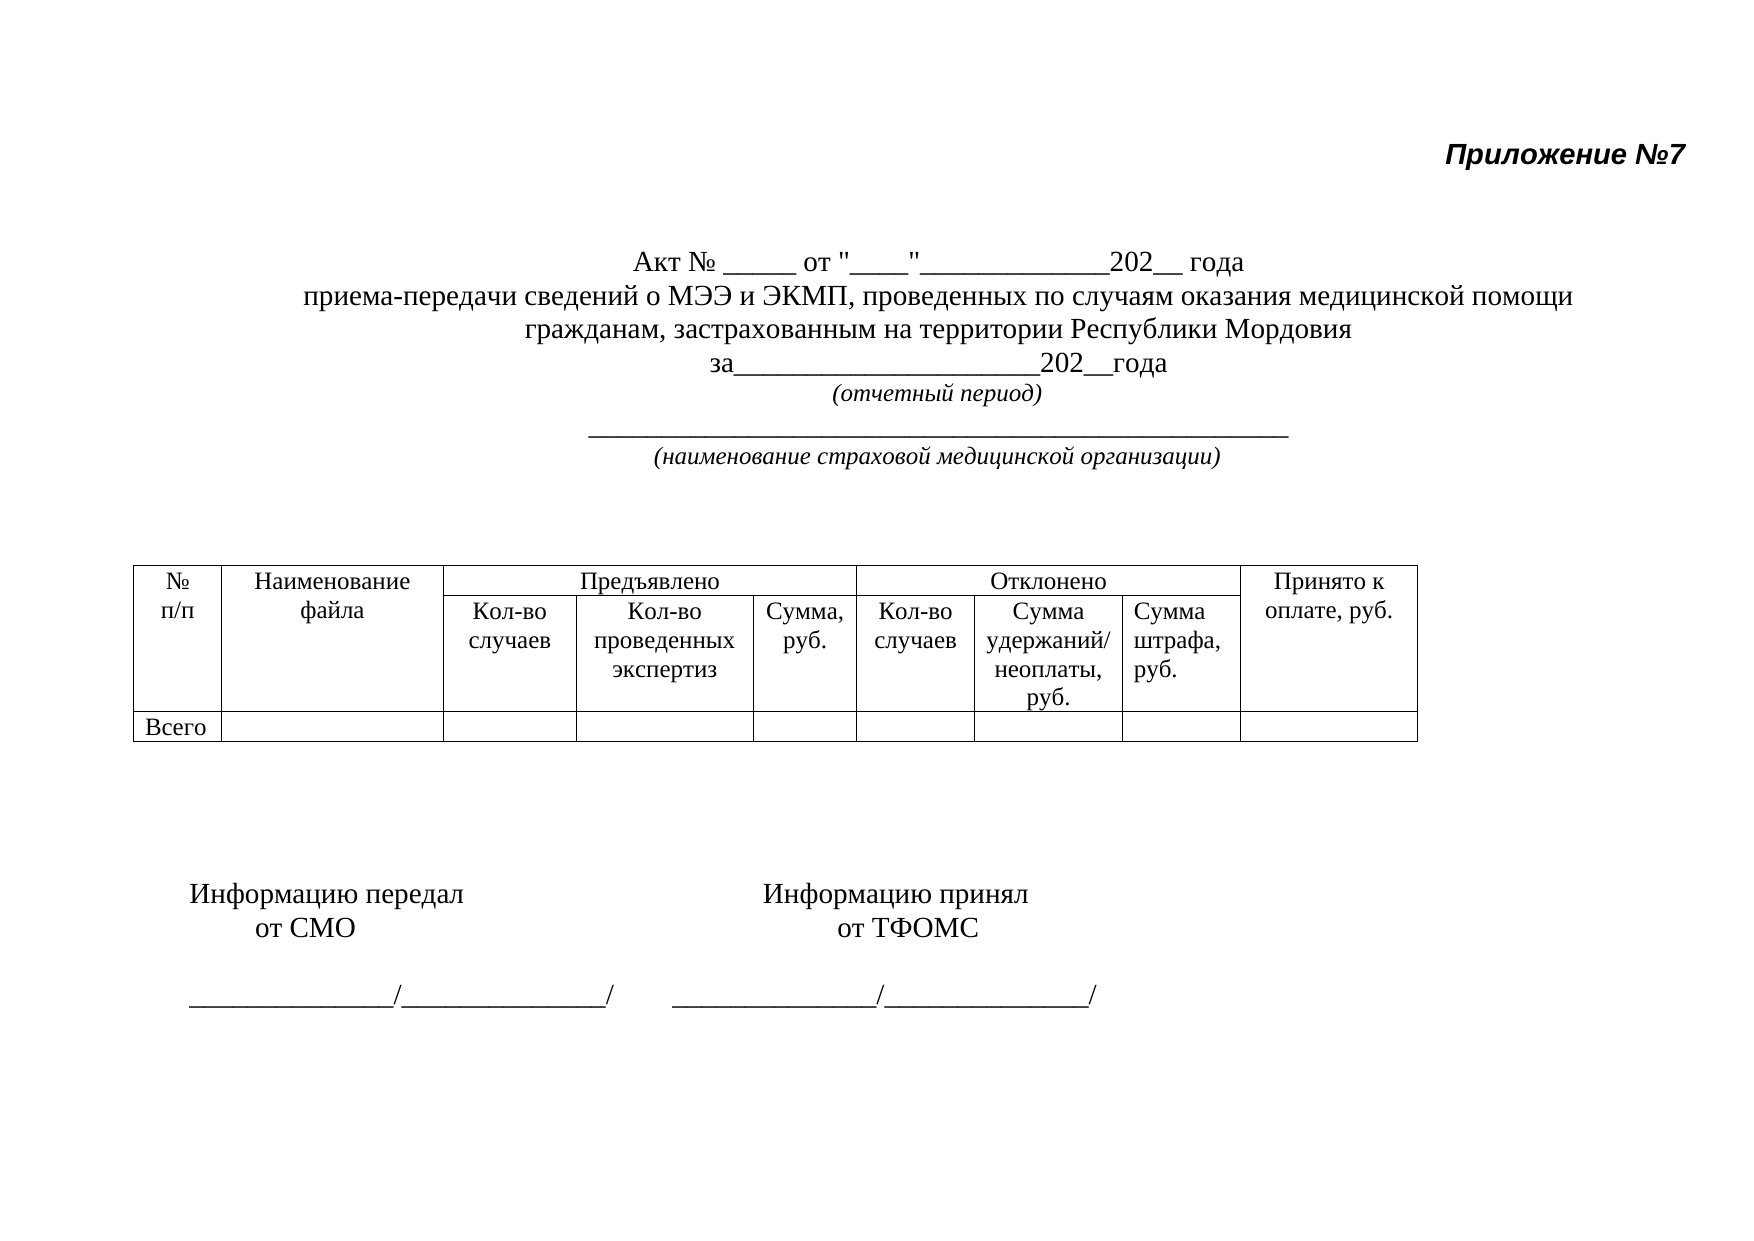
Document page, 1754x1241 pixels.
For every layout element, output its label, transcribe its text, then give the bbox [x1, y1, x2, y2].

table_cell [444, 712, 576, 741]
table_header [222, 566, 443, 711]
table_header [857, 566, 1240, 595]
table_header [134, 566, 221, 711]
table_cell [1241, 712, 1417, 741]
text ________________________________________________ [133, 407, 1687, 441]
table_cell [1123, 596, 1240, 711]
text Акт № _____ от "____"_____________202__ года [133, 244, 1687, 278]
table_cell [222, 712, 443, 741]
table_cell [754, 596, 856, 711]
text Информацию передал Информацию принял [133, 876, 1687, 910]
text ______________/______________/ ______________/______________/ [133, 977, 1687, 1010]
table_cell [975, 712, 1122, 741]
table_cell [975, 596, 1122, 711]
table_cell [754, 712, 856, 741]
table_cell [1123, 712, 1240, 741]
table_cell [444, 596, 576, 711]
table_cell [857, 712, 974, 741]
text за_____________________202__года [133, 345, 1687, 378]
subtitle Приложение №7 [244, 137, 1687, 171]
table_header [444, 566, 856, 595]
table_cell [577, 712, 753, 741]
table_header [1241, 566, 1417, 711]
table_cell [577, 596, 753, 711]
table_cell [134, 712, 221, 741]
text приема-передачи сведений о МЭЭ и ЭКМП, проведенных по случаям оказания медицинской помощи [133, 278, 1687, 311]
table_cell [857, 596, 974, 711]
text (наименование страховой медицинской организации) [133, 441, 1687, 469]
text (отчетный период) [133, 378, 1687, 407]
text от СМО от ТФОМС [133, 910, 1687, 943]
text гражданам, застрахованным на территории Республики Мордовия [133, 311, 1687, 345]
